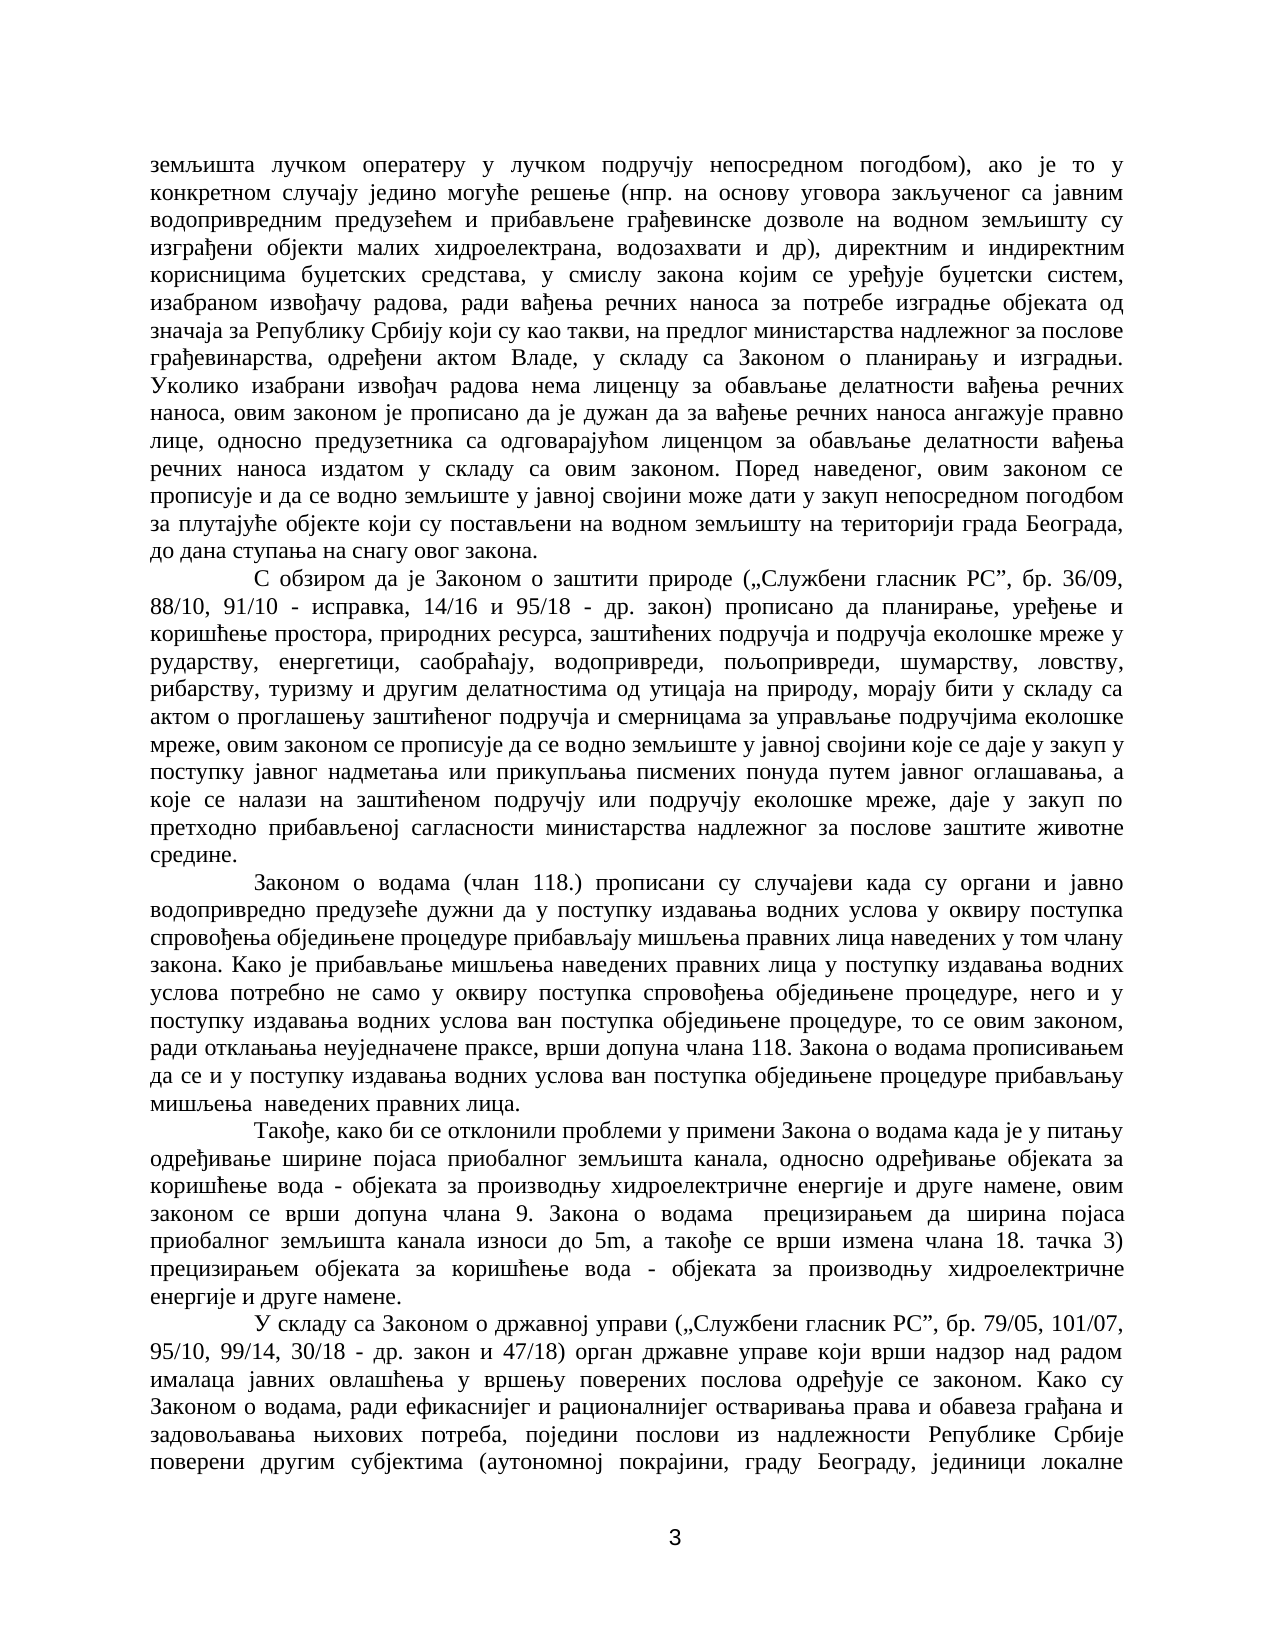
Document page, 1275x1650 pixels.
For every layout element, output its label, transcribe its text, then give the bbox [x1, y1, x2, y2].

text С обзиром да је Законом о заштити природе („Службени гласник РС”, бр. 36/09, 88/10, 91/10 - исправка, 14/16 и 95/18 - др. закон) прописано да планирање, уређење и коришћење простора, природних ресурса, заштићених подручја и подручја еколошке мреже у рударству, енергетици, саобраћају, водопривреди, пољопривреди, шумарству, ловству, рибарству, туризму и другим делатностима од утицаја на природу, морају бити у складу са актом о проглашењу заштићеног подручја и смерницама за управљање подручјима еколошке мреже, овим законом се прописује да се водно земљиште у јавној својини које се даје у закуп у поступку јавног надметања или прикупљања писмених понуда путем јавног оглашавања, а које се налази на заштићеном подручју или подручју еколошке мреже, даје у закуп по претходно прибављеној сагласности министарства надлежног за послове заштите животне средине. [150, 564, 1125, 868]
text Законом о водама (члан 118.) прописани су случајеви када су органи и јавно водопривредно предузеће дужни да у поступку издавања водних услова у оквиру поступка спровођења обједињене процедуре прибављају мишљења правних лица наведених у том члану закона. Како је прибављање мишљења наведених правних лица у поступку издавања водних услова потребно не само у оквиру поступка спровођења обједињене процедуре, него и у поступку издавања водних услова ван поступка обједињене процедуре, то се овим законом, ради отклањања неуједначене праксе, врши допуна члана 118. Закона о водама прописивањем да се и у поступку издавања водних услова ван поступка обједињене процедуре прибављању мишљења наведених правних лица. [150, 868, 1125, 1116]
text Такође, како би се отклонили проблеми у примени Закона о водама када је у питању одређивање ширине појаса приобалног земљишта канала, односно одређивање објеката за коришћење вода - објеката за производњу хидроелектричне енергије и друге намене, овим законом се врши допуна члана 9. Закона о водама прецизирањем да ширина појаса приобалног земљишта канала износи до 5m, а такође се врши измена члана 18. тачка 3) прецизирањем објеката за коришћење вода - објеката за производњу хидроелектричне енергије и друге намене. [150, 1116, 1125, 1309]
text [150, 1309, 1125, 1475]
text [150, 150, 1125, 564]
